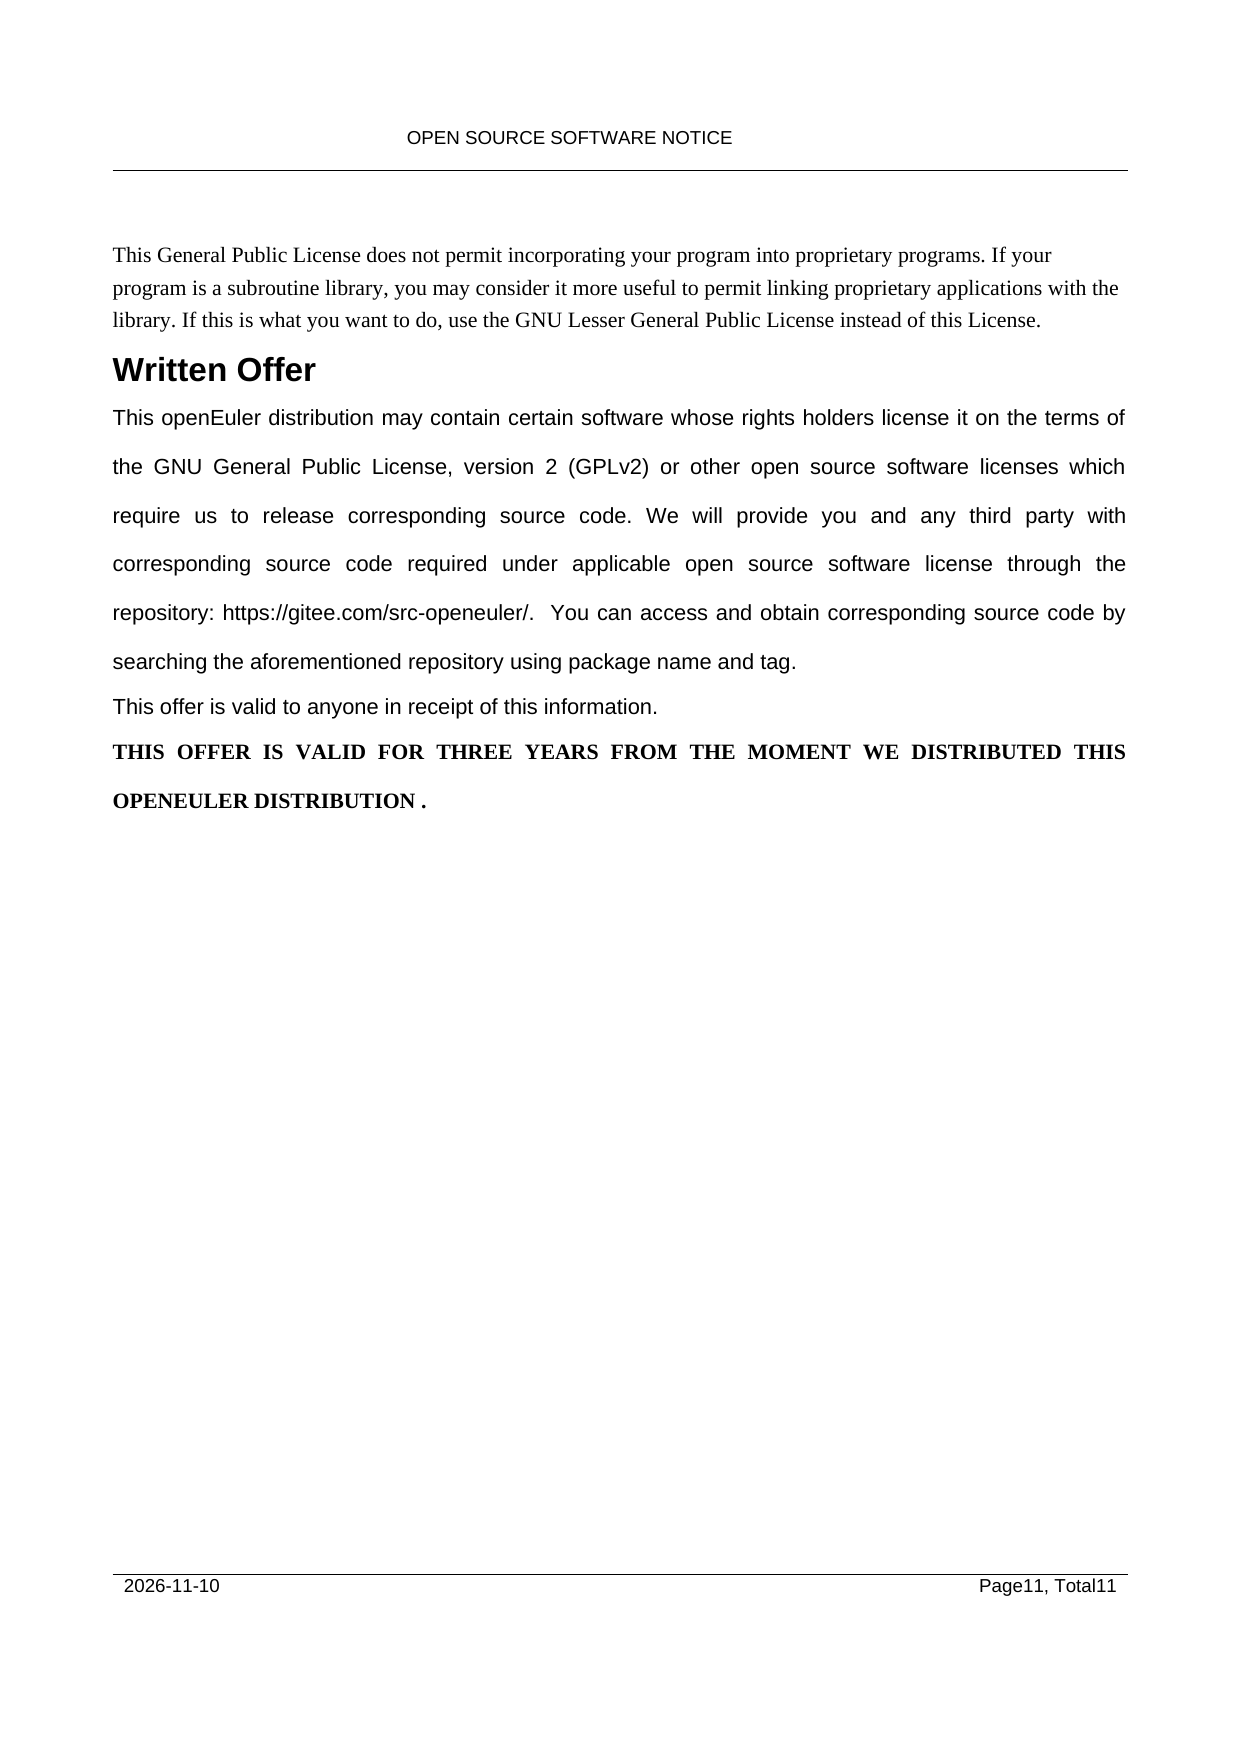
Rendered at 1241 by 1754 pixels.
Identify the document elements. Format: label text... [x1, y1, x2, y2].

text This offer is valid to anyone in receipt of this information. [112, 690, 1128, 723]
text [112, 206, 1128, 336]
text THIS OFFER IS VALID FOR THREE YEARS FROM THE MOMENT WE DISTRIBUTED THIS OPENEULER DISTRIBUTION . [112, 735, 1128, 817]
text This openEuler distribution may contain certain software whose rights holders license it on the terms of the GNU General Public License, version 2 (GPLv2) or other open source software licenses which require us to release corresponding source code. We will provide you and any third party with corresponding source code required under applicable open source software license through the repository: https://gitee.com/src-openeuler/. You can access and obtain corresponding source code by searching the aforementioned repository using package name and tag. [112, 401, 1128, 678]
text Written Offer [112, 336, 1128, 401]
